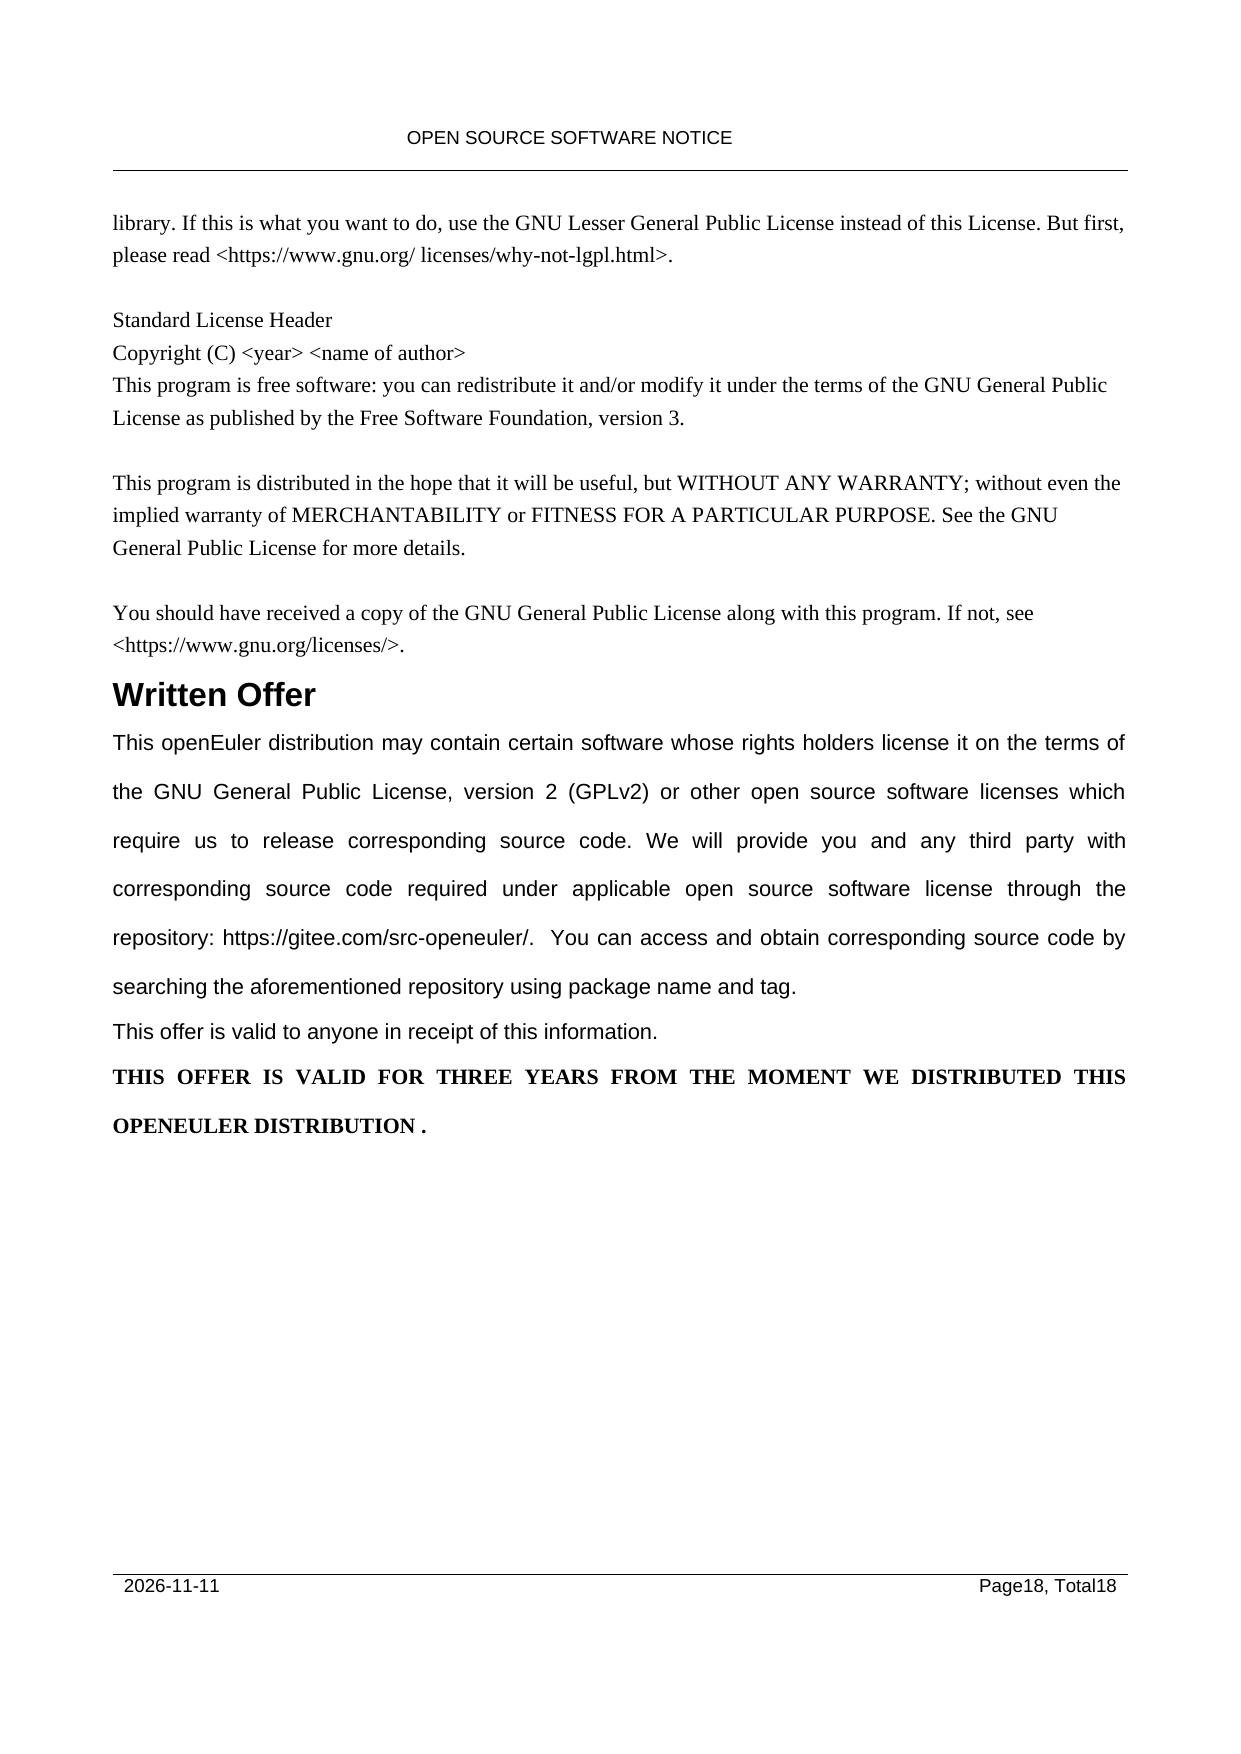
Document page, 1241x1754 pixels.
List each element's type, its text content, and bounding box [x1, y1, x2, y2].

text This openEuler distribution may contain certain software whose rights holders license it on the terms of the GNU General Public License, version 2 (GPLv2) or other open source software licenses which require us to release corresponding source code. We will provide you and any third party with corresponding source code required under applicable open source software license through the repository: https://gitee.com/src-openeuler/. You can access and obtain corresponding source code by searching the aforementioned repository using package name and tag. [112, 726, 1128, 1003]
text THIS OFFER IS VALID FOR THREE YEARS FROM THE MOMENT WE DISTRIBUTED THIS OPENEULER DISTRIBUTION . [112, 1060, 1128, 1142]
text This offer is valid to anyone in receipt of this information. [112, 1015, 1128, 1048]
text Written Offer [112, 661, 1128, 726]
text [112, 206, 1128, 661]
